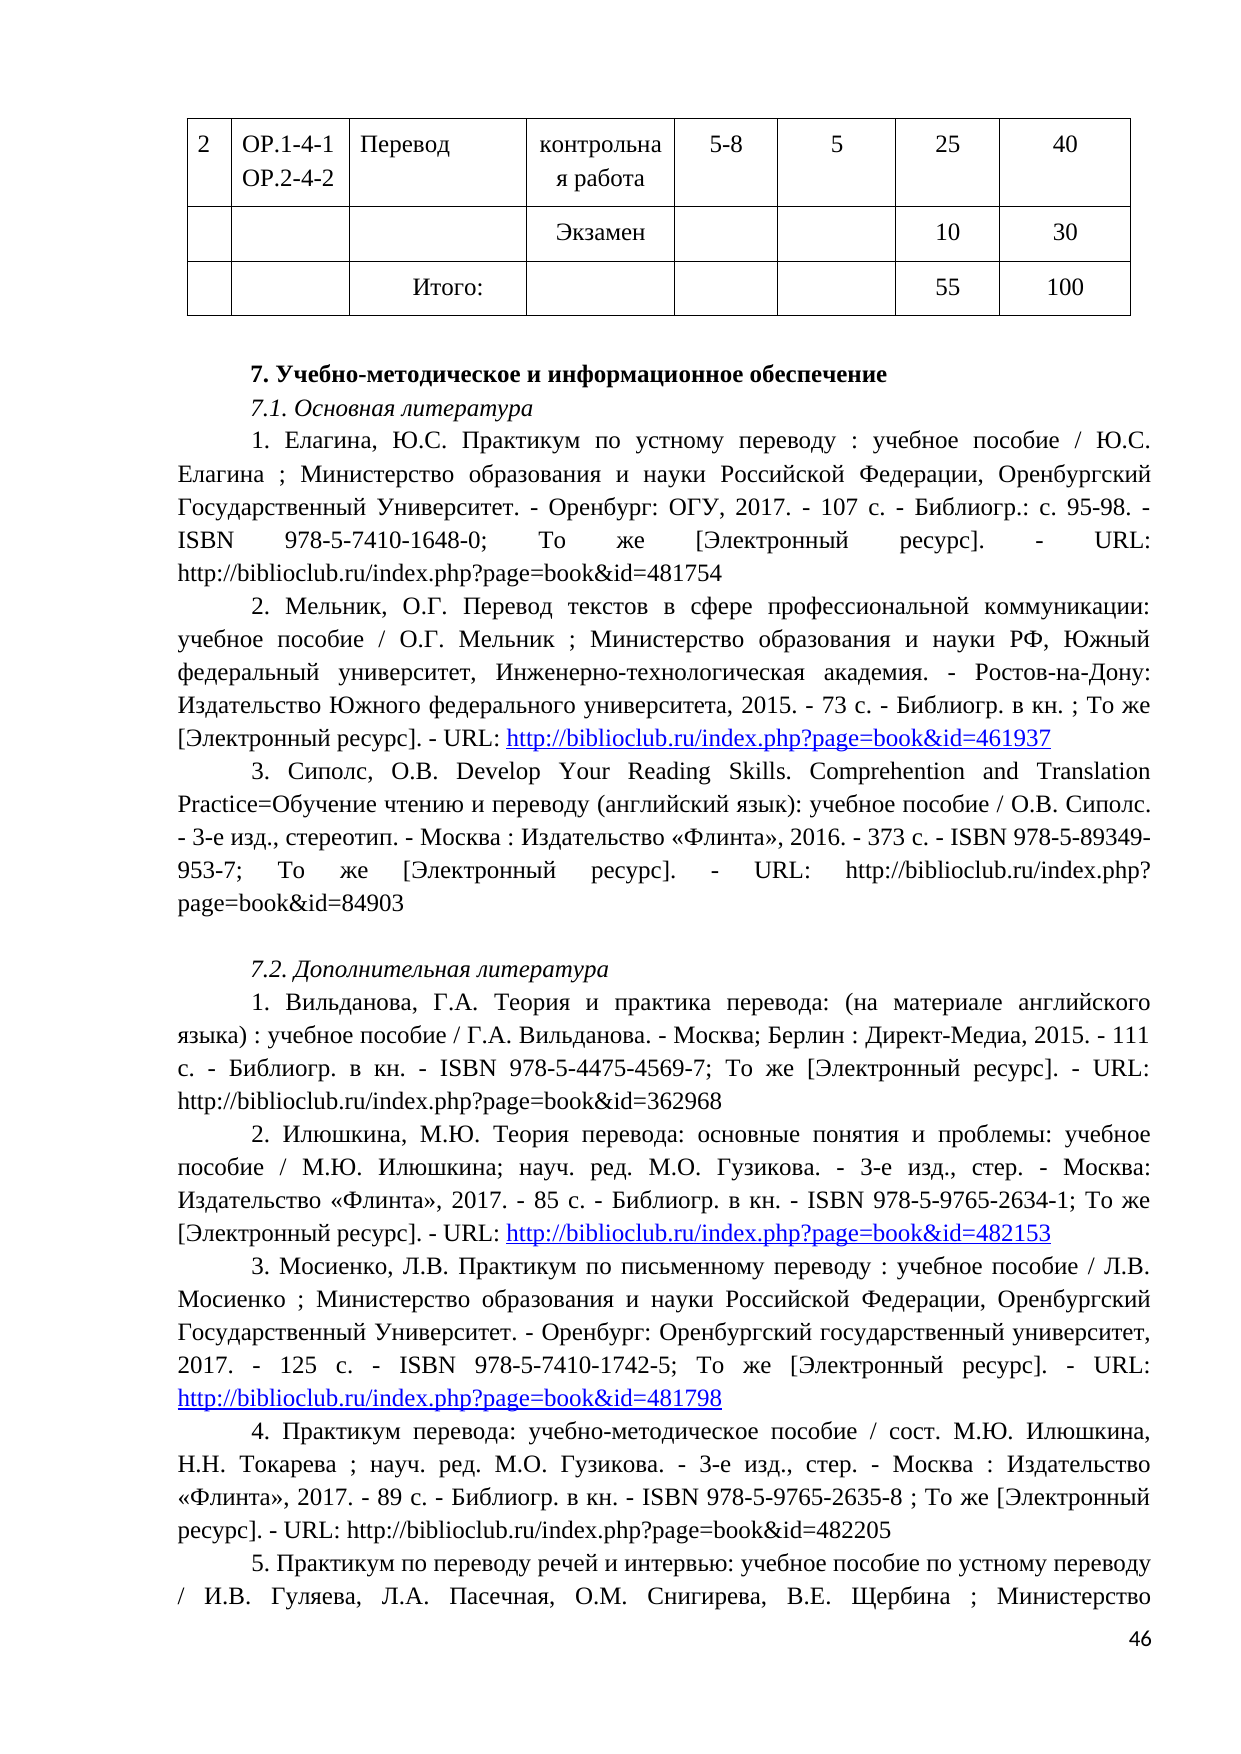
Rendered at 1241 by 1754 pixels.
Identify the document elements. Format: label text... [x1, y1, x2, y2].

text 7.2. Дополнительная литература [177, 954, 1152, 983]
table_cell 5-8 [675, 119, 777, 206]
table_cell [188, 207, 231, 261]
table_cell 55 [896, 262, 999, 315]
table_cell ОР.1-4-1 ОР.2-4-2 [232, 119, 349, 206]
text 2. Мельник, О.Г. Перевод текстов в сфере профессиональной коммуникации: учебное пособие / О.Г. Мельник ; Министерство образования и науки РФ, Южный федеральный университет, Инженерно-технологическая академия. - Ростов-на-Дону: Издательство Южного федерального университета, 2015. - 73 с. - Библиогр. в кн. ; То же [Электронный ресурс]. - URL: http://biblioclub.ru/index.php?page=book&id=461937 [177, 591, 1152, 752]
table_cell [778, 207, 895, 261]
text 1. Елагина, Ю.С. Практикум по устному переводу : учебное пособие / Ю.С. Елагина ; Министерство образования и науки Российской Федерации, Оренбургский Государственный Университет. - Оренбург: ОГУ, 2017. - 107 с. - Библиогр.: с. 95-98. - ISBN 978-5-7410-1648-0; То же [Электронный ресурс]. - URL: http://biblioclub.ru/index.php?page=book&id=481754 [177, 426, 1152, 586]
text 2. Илюшкина, М.Ю. Теория перевода: основные понятия и проблемы: учебное пособие / М.Ю. Илюшкина; науч. ред. М.О. Гузикова. - 3-е изд., стер. - Москва: Издательство «Флинта», 2017. - 85 с. - Библиогр. в кн. - ISBN 978-5-9765-2634-1; То же [Электронный ресурс]. - URL: http://biblioclub.ru/index.php?page=book&id=482153 [177, 1119, 1152, 1247]
text 3. Мосиенко, Л.В. Практикум по письменному переводу : учебное пособие / Л.В. Мосиенко ; Министерство образования и науки Российской Федерации, Оренбургский Государственный Университет. - Оренбург: Оренбургский государственный университет, 2017. - 125 с. - ISBN 978-5-7410-1742-5; То же [Электронный ресурс]. - URL: http://biblioclub.ru/index.php?page=book&id=481798 [177, 1251, 1152, 1412]
table_cell [778, 262, 895, 315]
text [177, 1548, 1152, 1610]
text 4. Практикум перевода: учебно-методическое пособие / сост. М.Ю. Илюшкина, Н.Н. Токарева ; науч. ред. М.О. Гузикова. - 3-е изд., стер. - Москва : Издательство «Флинта», 2017. - 89 с. - Библиогр. в кн. - ISBN 978-5-9765-2635-8 ; То же [Электронный ресурс]. - URL: http://biblioclub.ru/index.php?page=book&id=482205 [177, 1416, 1152, 1544]
table_cell [675, 262, 777, 315]
table_cell [232, 207, 349, 261]
table_cell [232, 262, 349, 315]
text 3. Сиполс, О.В. Develop Your Reading Skills. Comprehention and Translation Practice=Обучение чтению и переводу (английский язык): учебное пособие / О.В. Сиполс. - 3-е изд., стереотип. - Москва : Издательство «Флинта», 2016. - 373 с. - ISBN 978-5-89349-953-7; То же [Электронный ресурс]. - URL: http://biblioclub.ru/index.php?page=book&id=84903 [177, 756, 1152, 917]
table_cell Перевод [350, 119, 526, 206]
table_cell [675, 207, 777, 261]
table_cell 5 [778, 119, 895, 206]
table_cell Экзамен [527, 207, 674, 261]
table_cell 100 [1000, 262, 1130, 315]
table_cell [350, 262, 526, 315]
table_cell [527, 262, 674, 315]
table_cell [350, 207, 526, 261]
table_cell 2 [188, 119, 231, 206]
table_cell контрольная работа [527, 119, 674, 206]
text 7. Учебно-методическое и информационное обеспечение [177, 359, 1152, 388]
text 1. Вильданова, Г.А. Теория и практика перевода: (на материале английского языка) : учебное пособие / Г.А. Вильданова. - Москва; Берлин : Директ-Медиа, 2015. - 111 с. - Библиогр. в кн. - ISBN 978-5-4475-4569-7; То же [Электронный ресурс]. - URL: http://biblioclub.ru/index.php?page=book&id=362968 [177, 987, 1152, 1115]
table_cell [188, 262, 231, 315]
table_cell 10 [896, 207, 999, 261]
text 7.1. Основная литература [177, 393, 1152, 421]
table_cell 40 [1000, 119, 1130, 206]
table_cell 30 [1000, 207, 1130, 261]
table_cell 25 [896, 119, 999, 206]
